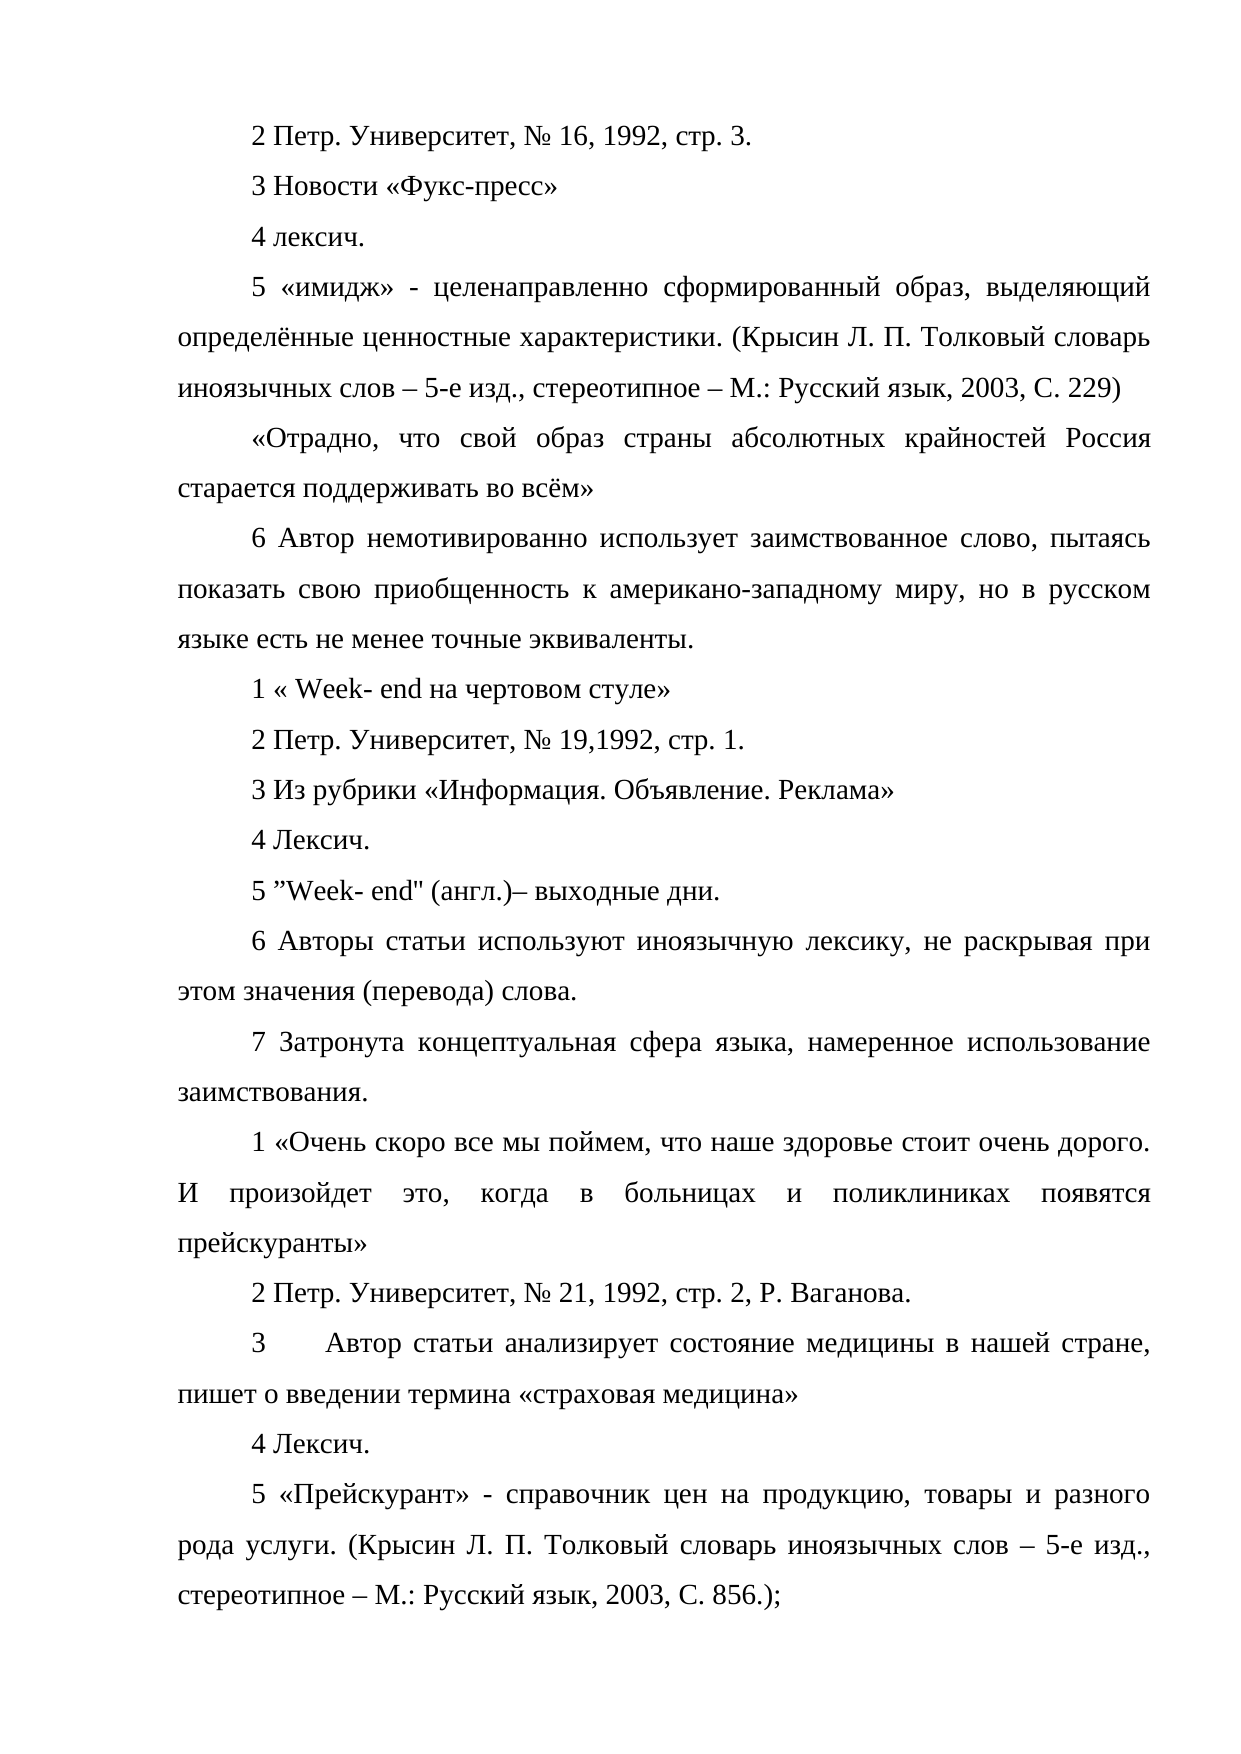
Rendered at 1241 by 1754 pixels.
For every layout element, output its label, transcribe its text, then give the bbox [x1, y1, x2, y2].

text 6 Авторы статьи используют иноязычную лексику, не раскрывая при этом значения (перевода) слова. [177, 923, 1152, 1007]
text 1 « Week- end на чертовом стуле» [177, 672, 1152, 705]
text 5 ”Week- end'' (англ.)– выходные дни. [177, 873, 1152, 906]
text 4 Лексич. [177, 822, 1152, 856]
text 2 Петр. Университет, № 19,1992, стр. 1. [177, 722, 1152, 755]
text 4 Лексич. [177, 1426, 1152, 1460]
text 5 «Прейскурант» - справочник цен на продукцию, товары и разного рода услуги. (Крысин Л. П. Толковый словарь иноязычных слов – 5-е изд., стереотипное – М.: Русский язык, 2003, С. 856.); [177, 1477, 1152, 1611]
text «Отрадно, что свой образ страны абсолютных крайностей Россия старается поддерживать во всём» [177, 420, 1152, 504]
text 5 «имидж» - целенаправленно сформированный образ, выделяющий определённые ценностные характеристики. (Крысин Л. П. Толковый словарь иноязычных слов – 5-е изд., стереотипное – М.: Русский язык, 2003, С. 229) [177, 269, 1152, 403]
text 4 лексич. [177, 219, 1152, 252]
text 6 Автор немотивированно использует заимствованное слово, пытаясь показать свою приобщенность к американо-западному миру, но в русском языке есть не менее точные эквиваленты. [177, 521, 1152, 655]
list Автор статьи анализирует состояние медицины в нашей стране, пишет о введении термина «страховая медицина» [177, 1326, 1152, 1409]
text 7 Затронута концептуальная сфера языка, намеренное использование заимствования. [177, 1024, 1152, 1108]
text 2 Петр. Университет, № 21, 1992, стр. 2, Р. Ваганова. [177, 1275, 1152, 1309]
text 1 «Очень скоро все мы поймем, что наше здоровье стоит очень дорого. И произойдет это, когда в больницах и поликлиниках появятся прейскуранты» [177, 1124, 1152, 1258]
text 3 Новости «Фукс-пресс» [177, 168, 1152, 202]
text 2 Петр. Университет, № 16, 1992, стр. 3. [177, 118, 1152, 152]
text 3 Из рубрики «Информация. Объявление. Реклама» [177, 772, 1152, 806]
